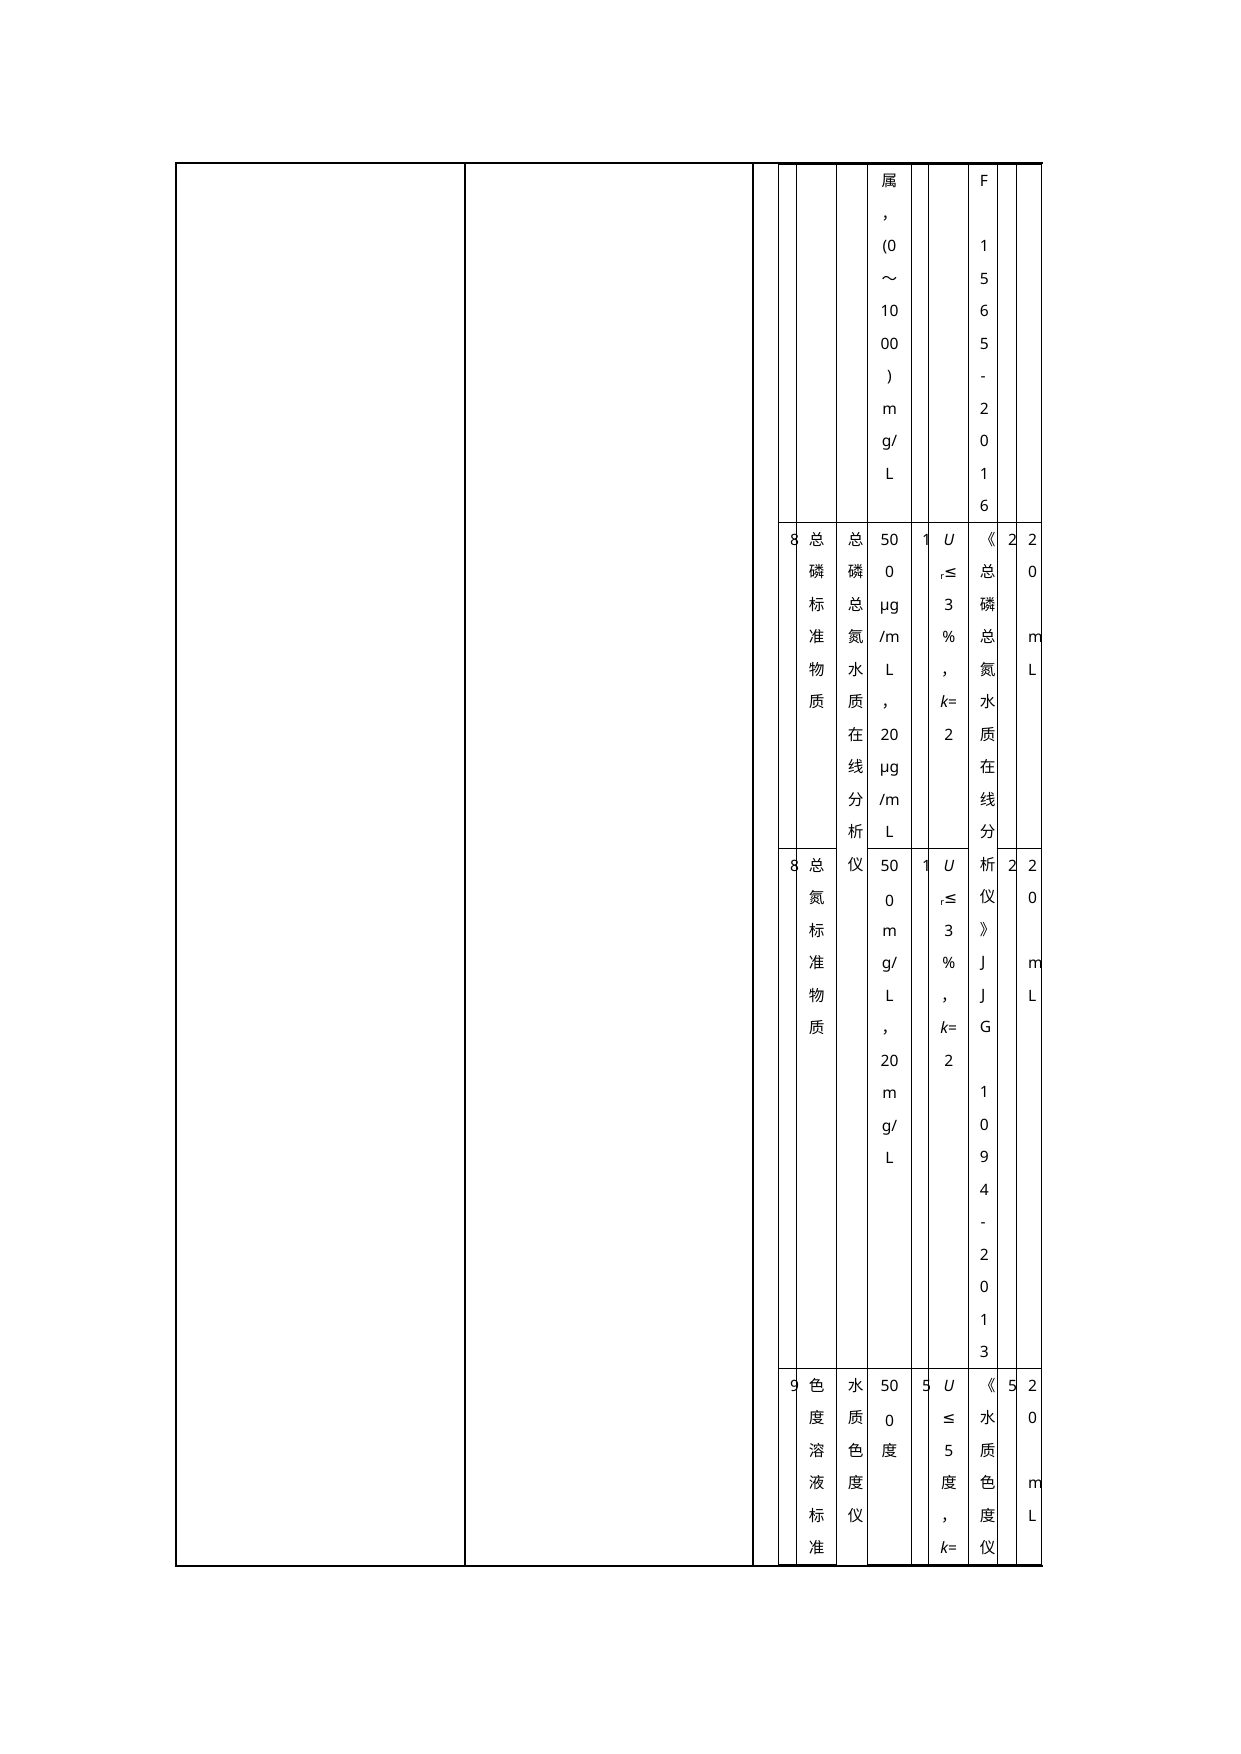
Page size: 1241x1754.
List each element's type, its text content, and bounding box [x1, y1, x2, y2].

table_cell 在验收时供应商需向采购人提供所供产品的国家有证标准物质证书或溯源证书等资料，由此产生的所有费用由供应商承担。 （1）标准物质、试剂 要求定值日期：2025年。技术参数见下表（共145种，4186瓶）： [1017, 849, 1041, 1368]
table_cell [998, 1369, 1016, 1564]
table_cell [969, 165, 997, 522]
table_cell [754, 164, 778, 1565]
table_cell 在验收时供应商需向采购人提供所供产品的国家有证标准物质证书或溯源证书等资料，由此产生的所有费用由供应商承担。 （1）标准物质、试剂 要求定值日期：2025年。技术参数见下表（共145种，4186瓶）： [868, 849, 911, 1368]
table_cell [779, 1369, 796, 1564]
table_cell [868, 1369, 911, 1564]
table_cell 在验收时供应商需向采购人提供所供产品的国家有证标准物质证书或溯源证书等资料，由此产生的所有费用由供应商承担。 （1）标准物质、试剂 要求定值日期：2025年。技术参数见下表（共145种，4186瓶）： [929, 849, 968, 1368]
table_cell 在验收时供应商需向采购人提供所供产品的国家有证标准物质证书或溯源证书等资料，由此产生的所有费用由供应商承担。 （1）标准物质、试剂 要求定值日期：2025年。技术参数见下表（共145种，4186瓶）： [797, 849, 836, 1368]
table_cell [1017, 1369, 1041, 1564]
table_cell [929, 1369, 968, 1564]
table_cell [1017, 165, 1041, 522]
table_cell 1 [177, 164, 464, 1565]
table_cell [837, 1369, 867, 1565]
table_cell 在验收时供应商需向采购人提供所供产品的国家有证标准物质证书或溯源证书等资料，由此产生的所有费用由供应商承担。 （1）标准物质、试剂 要求定值日期：2025年。技术参数见下表（共145种，4186瓶）： [797, 523, 836, 848]
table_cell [797, 1369, 836, 1564]
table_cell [912, 165, 928, 522]
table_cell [868, 165, 911, 522]
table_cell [837, 165, 867, 522]
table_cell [779, 165, 796, 522]
table_cell 在验收时供应商需向采购人提供所供产品的国家有证标准物质证书或溯源证书等资料，由此产生的所有费用由供应商承担。 （1）标准物质、试剂 要求定值日期：2025年。技术参数见下表（共145种，4186瓶）： [837, 523, 867, 1368]
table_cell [797, 165, 836, 522]
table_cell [912, 1369, 928, 1564]
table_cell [969, 1369, 997, 1564]
table_cell 在验收时供应商需向采购人提供所供产品的国家有证标准物质证书或溯源证书等资料，由此产生的所有费用由供应商承担。 （1）标准物质、试剂 要求定值日期：2025年。技术参数见下表（共145种，4186瓶）： [969, 523, 997, 1368]
table_cell [466, 164, 752, 1565]
table_cell 在验收时供应商需向采购人提供所供产品的国家有证标准物质证书或溯源证书等资料，由此产生的所有费用由供应商承担。 （1）标准物质、试剂 要求定值日期：2025年。技术参数见下表（共145种，4186瓶）： [929, 523, 968, 848]
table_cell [929, 165, 968, 522]
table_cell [998, 165, 1016, 522]
